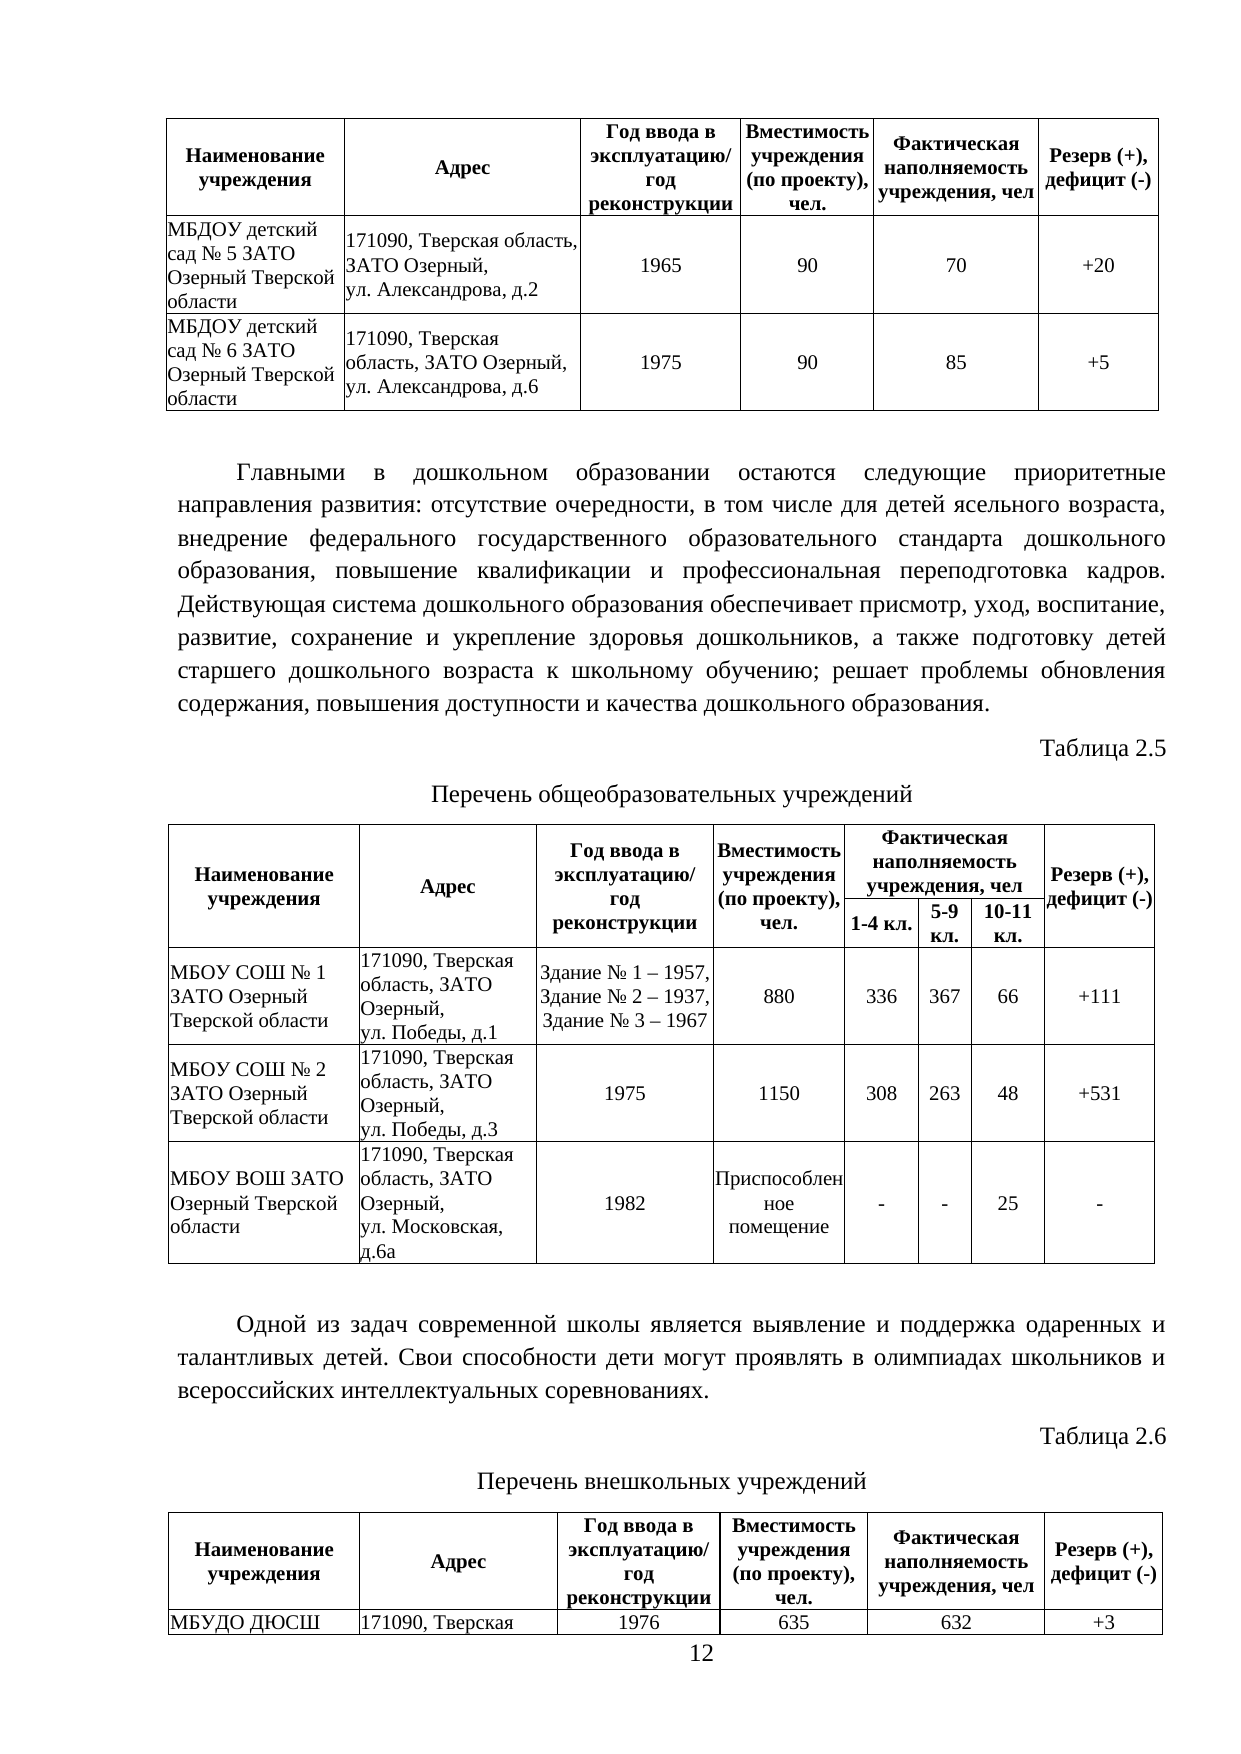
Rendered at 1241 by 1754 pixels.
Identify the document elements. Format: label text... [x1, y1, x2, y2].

table_cell +3 [1045, 1610, 1162, 1634]
table_cell 1-4 кл. [845, 899, 918, 947]
text Таблица 2.5 [177, 733, 1166, 762]
text Одной из задач современной школы является выявление и поддержка одаренных и талантливых детей. Свои способности дети могут проявлять в олимпиадах школьников и всероссийских интеллектуальных соревнованиях. [177, 1309, 1166, 1404]
table_cell - [919, 1142, 971, 1263]
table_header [558, 1513, 719, 1609]
table_cell МБОУ СОШ № 2 ЗАТО Озерный Тверской области [169, 1045, 359, 1141]
table_header Вместимость учреждения (по проекту), чел. [714, 825, 844, 947]
table_cell 171090, Тверская область, ЗАТО Озерный, ул. Московская, д.6а [360, 1142, 536, 1263]
table_cell 171090, Тверская область, ЗАТО Озерный, ул. Александрова, д.6 [345, 314, 580, 410]
table_cell 171090, Тверская область, ЗАТО Озерный, ул. Победы, д.1 [360, 948, 536, 1044]
table_header Адрес [360, 1513, 557, 1609]
table_cell 66 [972, 948, 1044, 1044]
table_cell 85 [874, 314, 1038, 410]
table_cell МБДОУ детский сад № 5 ЗАТО Озерный Тверской области [167, 216, 344, 313]
table_cell 880 [714, 948, 844, 1044]
table_cell +531 [1045, 1045, 1154, 1141]
table_cell +20 [1039, 216, 1158, 313]
table_cell 263 [919, 1045, 971, 1141]
table_cell МБУДО ДЮСШ ЗАТО Озерный Тверской области [169, 1610, 359, 1634]
table_cell МБДОУ детский сад № 6 ЗАТО Озерный Тверской области [167, 314, 344, 410]
table_cell 1975 [537, 1045, 713, 1141]
table_header Год ввода в эксплуатацию/ год реконструкции [581, 119, 740, 215]
table_cell 1975 [581, 314, 740, 410]
table_header Резерв (+), дефицит (-) [1045, 825, 1154, 947]
table_cell 171090, Тверская область, ЗАТО Озерный, ул. Александрова, д.2 [345, 216, 580, 313]
table_cell 1982 [537, 1142, 713, 1263]
table_cell 367 [919, 948, 971, 1044]
table_cell - [1045, 1142, 1154, 1263]
table_cell 48 [972, 1045, 1044, 1141]
table_cell 1965 [581, 216, 740, 313]
table_cell 635 [721, 1610, 867, 1634]
table_cell МБОУ ВОШ ЗАТО Озерный Тверской области [169, 1142, 359, 1263]
text Перечень общеобразовательных учреждений [177, 779, 1166, 807]
table_header Фактическая наполняемость учреждения, чел [874, 119, 1038, 215]
table_header Резерв (+), дефицит (-) [1039, 119, 1158, 215]
table_cell 1976 [558, 1610, 719, 1634]
table_cell 632 [868, 1610, 1044, 1634]
table_header Адрес [360, 825, 536, 947]
table_cell 10-11 кл. [972, 899, 1044, 947]
text Перечень внешкольных учреждений [177, 1466, 1166, 1495]
table_cell 171090, Тверская область, ЗАТО Озерный, ул. Победы, д.3 [360, 1045, 536, 1141]
table_cell 308 [845, 1045, 918, 1141]
table_header Наименование учреждения [167, 119, 344, 215]
table_cell Здание № 1 – 1957, Здание № 2 – 1937, Здание № 3 – 1967 [537, 948, 713, 1044]
table_cell 171090, Тверская область, ЗАТО Озерный, ул. Московская, д.9 [360, 1610, 557, 1634]
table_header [868, 1513, 1044, 1609]
table_cell 25 [972, 1142, 1044, 1263]
text Таблица 2.6 [177, 1421, 1166, 1449]
table_cell 336 [845, 948, 918, 1044]
table_cell 1150 [714, 1045, 844, 1141]
table_header Наименование учреждения [169, 1513, 359, 1609]
table_cell 5-9 кл. [919, 899, 971, 947]
table_header Резерв (+), дефицит (-) [1045, 1513, 1162, 1609]
table_cell +5 [1039, 314, 1158, 410]
table_cell - [845, 1142, 918, 1263]
table_cell МБОУ СОШ № 1 ЗАТО Озерный Тверской области [169, 948, 359, 1044]
table_header Фактическая наполняемость учреждения, чел [845, 825, 1044, 897]
table_header Наименование учреждения [169, 825, 359, 947]
table_cell 90 [741, 314, 873, 410]
table_header Адрес [345, 119, 580, 215]
table_cell 90 [741, 216, 873, 313]
text Главными в дошкольном образовании остаются следующие приоритетные направления развития: отсутствие очередности, в том числе для детей ясельного возраста, внедрение федерального государственного образовательного стандарта дошкольного образования, повышение квалификации и профессиональная переподготовка кадров. Действующая система дошкольного образования обеспечивает присмотр, уход, воспитание, развитие, сохранение и укрепление здоровья дошкольников, а также подготовку детей старшего дошкольного возраста к школьному обучению; решает проблемы обновления содержания, повышения доступности и качества дошкольного образования. [177, 457, 1166, 716]
table_cell Приспособленное помещение [714, 1142, 844, 1263]
table_header Вместимость учреждения (по проекту), чел. [741, 119, 873, 215]
table_cell 70 [874, 216, 1038, 313]
table_header Год ввода в эксплуатацию/ год реконструкции [537, 825, 713, 947]
table_cell +111 [1045, 948, 1154, 1044]
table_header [721, 1513, 867, 1609]
